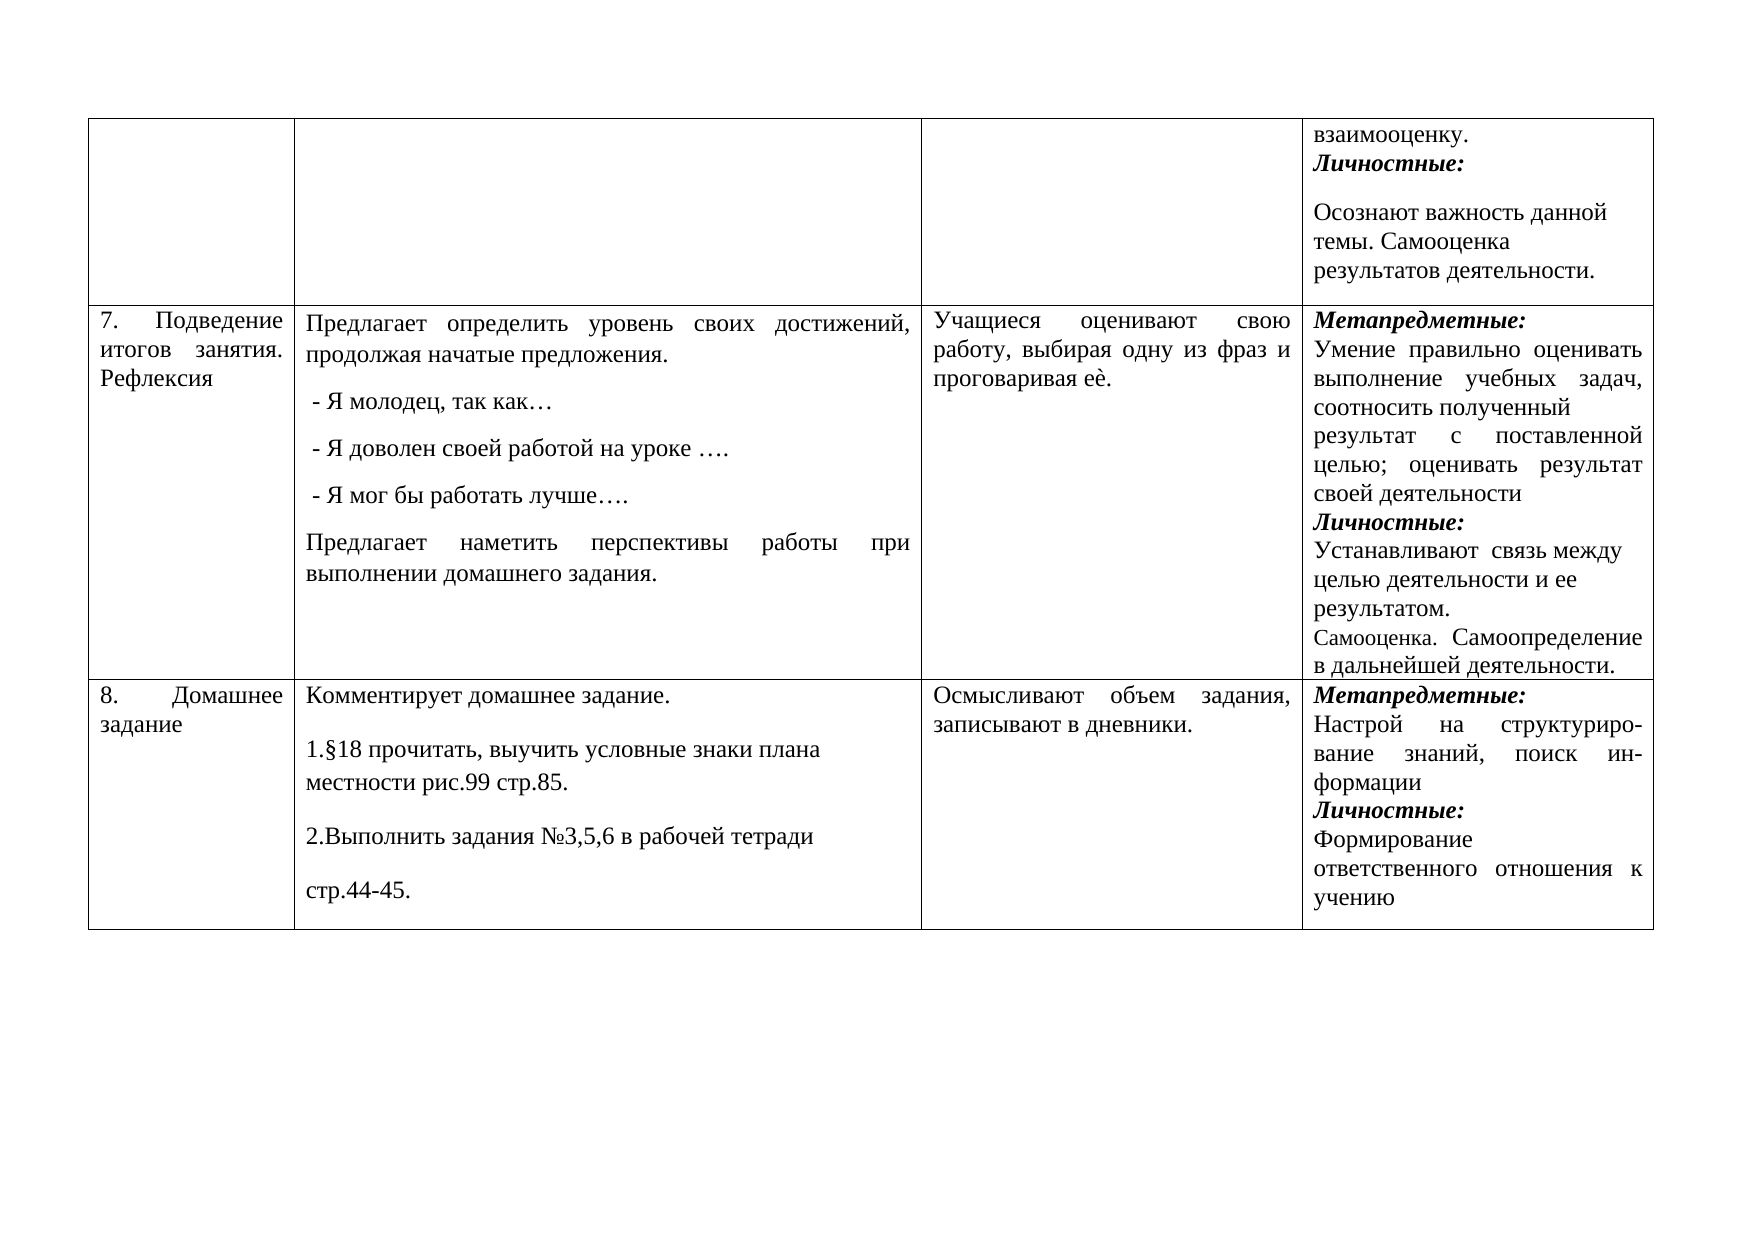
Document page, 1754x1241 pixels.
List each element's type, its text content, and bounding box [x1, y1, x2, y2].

table_cell Учащиеся оценивают свою работу, выбирая одну из фраз и проговаривая еѐ. [922, 306, 1302, 679]
table_cell Комментирует домашнее задание. 1.§18 прочитать, выучить условные знаки плана местности рис.99 стр.85. 2.Выполнить задания №3,5,6 в рабочей тетради стр.44-45. [295, 680, 921, 928]
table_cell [295, 119, 921, 304]
table_cell Предлагает определить уровень своих достижений, продолжая начатые предложения. - Я молодец, так как… - Я доволен своей работой на уроке …. - Я мог бы работать лучше…. Предлагает наметить перспективы работы при выполнении домашнего задания. [295, 306, 921, 679]
table_cell 7. Подведение итогов занятия. Рефлексия [89, 306, 294, 679]
table_cell 8. Домашнее задание [89, 680, 294, 928]
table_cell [922, 119, 1302, 304]
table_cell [1303, 119, 1653, 304]
table_cell Метапредметные: Умение правильно оценивать выполнение учебных задач, соотносить полученный результат с поставленной целью; оценивать результат своей деятельности Личностные: Устанавливают связь между целью деятельности и ее результатом. Самооценка. Самоопределение в дальнейшей деятельности. [1303, 306, 1653, 679]
table_cell Осмысливают объем задания, записывают в дневники. [922, 680, 1302, 928]
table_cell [89, 119, 294, 304]
table_cell Метапредметные: Настрой на структуриро- вание знаний, поиск ин- формации Личностные: Формирование ответственного отношения к учению [1303, 680, 1653, 928]
